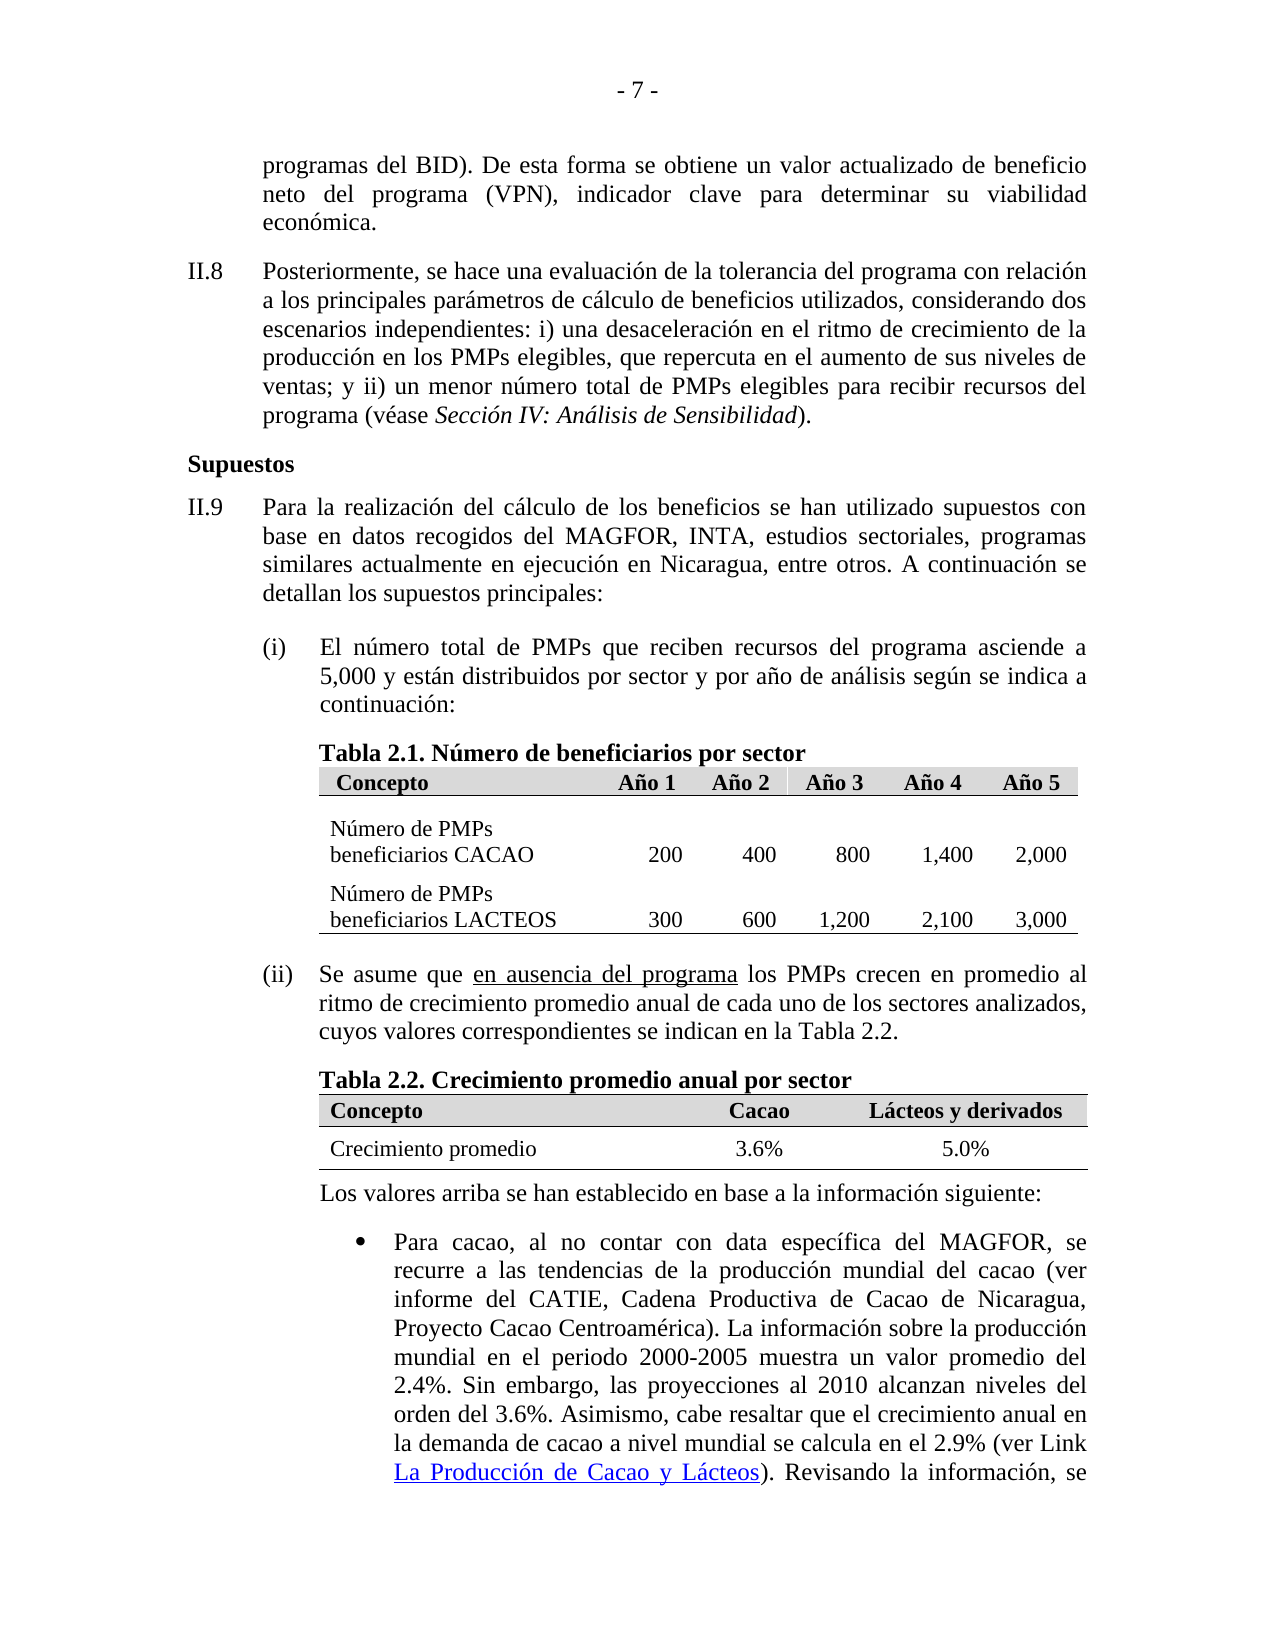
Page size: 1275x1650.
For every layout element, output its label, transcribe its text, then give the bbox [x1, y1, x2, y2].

table_header Año 5 [984, 767, 1078, 795]
table_header Concepto [319, 767, 600, 795]
table_header Año 2 [694, 767, 787, 795]
list El número total de PMPs que reciben recursos del programa asciende a 5,000 y están distribuidos por sector y por año de análisis según se indica a continuación: [262, 632, 1087, 718]
table_cell 3.6% [675, 1127, 844, 1169]
table_cell 600 [694, 867, 787, 933]
table_header Cacao [675, 1095, 844, 1126]
table_cell 800 [788, 796, 881, 867]
table_header Año 3 [788, 767, 881, 795]
table_header Año 1 [600, 767, 694, 795]
table_cell 5.0% [844, 1127, 1087, 1169]
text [187, 150, 1087, 236]
table_cell 2,100 [881, 867, 984, 933]
table_cell 400 [694, 796, 787, 867]
text Para la realización del cálculo de los beneficios se han utilizado supuestos con base en datos recogidos del MAGFOR, INTA, estudios sectoriales, programas similares actualmente en ejecución en Nicaragua, entre otros. A continuación se detallan los supuestos principales: [187, 492, 1087, 607]
table_cell 1,200 [788, 867, 881, 933]
table_header Año 4 [881, 767, 984, 795]
list Supuestos [187, 449, 1087, 477]
list Tabla 2.2. Crecimiento promedio anual por sector [319, 1065, 1087, 1094]
table_header Lácteos y derivados [844, 1095, 1087, 1126]
table_cell 2,000 [984, 796, 1078, 867]
table_cell Número de PMPs beneficiarios LACTEOS [319, 867, 600, 933]
table_cell Crecimiento promedio [319, 1127, 675, 1169]
text Posteriormente, se hace una evaluación de la tolerancia del programa con relación a los principales parámetros de cálculo de beneficios utilizados, considerando dos escenarios independientes: i) una desaceleración en el ritmo de crecimiento de la producción en los PMPs elegibles, que repercuta en el aumento de sus niveles de ventas; y ii) un menor número total de PMPs elegibles para recibir recursos del programa (véase Sección IV: Análisis de Sensibilidad). [187, 256, 1087, 429]
table_cell 200 [600, 796, 694, 867]
table_cell 1,400 [881, 796, 984, 867]
table_cell Número de PMPs beneficiarios CACAO [319, 796, 600, 867]
table_header Concepto [319, 1095, 675, 1126]
table_cell 300 [600, 867, 694, 933]
list Tabla 2.1. Número de beneficiarios por sector [319, 738, 1087, 767]
list Se asume que en ausencia del programa los PMPs crecen en promedio al ritmo de crecimiento promedio anual de cada uno de los sectores analizados, cuyos valores correspondientes se indican en la Tabla 2.2. [262, 959, 1087, 1045]
table_cell 3,000 [984, 867, 1078, 933]
